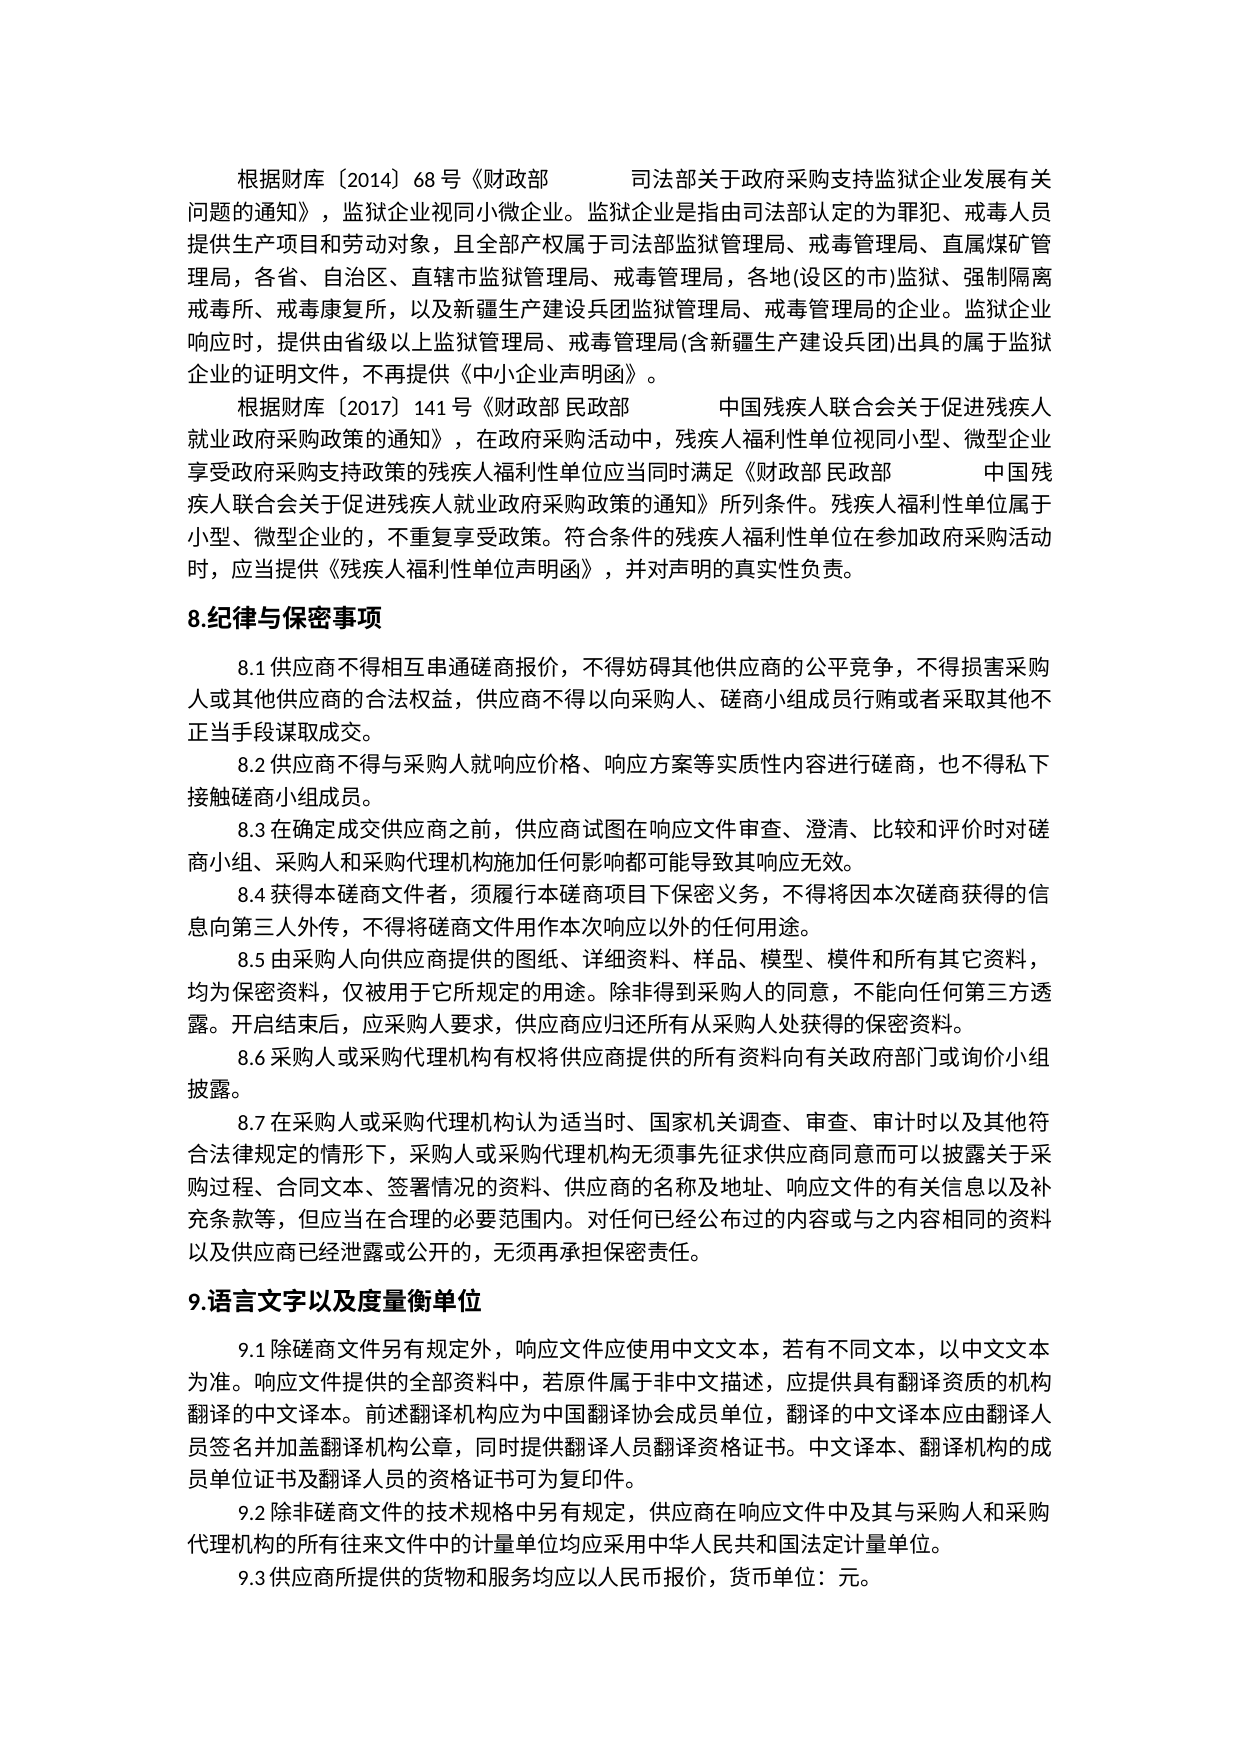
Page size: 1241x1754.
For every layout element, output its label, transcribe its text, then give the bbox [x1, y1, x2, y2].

text 8.4获得本磋商文件者，须履行本磋商项目下保密义务，不得将因本次磋商获得的信息向第三人外传，不得将磋商文件用作本次响应以外的任何用途。 [187, 877, 1053, 942]
text 8.5由采购人向供应商提供的图纸、详细资料、样品、模型、模件和所有其它资料，均为保密资料，仅被用于它所规定的用途。除非得到采购人的同意，不能向任何第三方透露。开启结束后，应采购人要求，供应商应归还所有从采购人处获得的保密资料。 [187, 942, 1053, 1039]
text 9.3供应商所提供的货物和服务均应以人民币报价，货币单位：元。 [187, 1559, 1053, 1592]
text 8.1供应商不得相互串通磋商报价，不得妨碍其他供应商的公平竞争，不得损害采购人或其他供应商的合法权益，供应商不得以向采购人、磋商小组成员行贿或者采取其他不正当手段谋取成交。 [187, 649, 1053, 747]
text 8.6采购人或采购代理机构有权将供应商提供的所有资料向有关政府部门或询价小组披露。 [187, 1039, 1053, 1104]
text 根据财库〔2017〕141号《财政部 民政部 中国残疾人联合会关于促进残疾人就业政府采购政策的通知》，在政府采购活动中，残疾人福利性单位视同小型、微型企业，享受政府采购支持政策的残疾人福利性单位应当同时满足《财政部 民政部 中国残疾人联合会关于促进残疾人就业政府采购政策的通知》所列条件。残疾人福利性单位属于小型、微型企业的，不重复享受政策。符合条件的残疾人福利性单位在参加政府采购活动时，应当提供《残疾人福利性单位声明函》，并对声明的真实性负责。 [187, 389, 1053, 584]
text 8.7在采购人或采购代理机构认为适当时、国家机关调查、审查、审计时以及其他符合法律规定的情形下，采购人或采购代理机构无须事先征求供应商同意而可以披露关于采购过程、合同文本、签署情况的资料、供应商的名称及地址、响应文件的有关信息以及补充条款等，但应当在合理的必要范围内。对任何已经公布过的内容或与之内容相同的资料，以及供应商已经泄露或公开的，无须再承担保密责任。 [187, 1104, 1053, 1267]
text 8.2供应商不得与采购人就响应价格、响应方案等实质性内容进行磋商，也不得私下接触磋商小组成员。 [187, 747, 1053, 812]
text 8.3在确定成交供应商之前，供应商试图在响应文件审查、澄清、比较和评价时对磋商小组、采购人和采购代理机构施加任何影响都可能导致其响应无效。 [187, 812, 1053, 877]
text 8.纪律与保密事项 [187, 584, 1053, 649]
text 9.语言文字以及度量衡单位 [187, 1267, 1053, 1332]
text 根据财库〔2014〕68号《财政部 司法部关于政府采购支持监狱企业发展有关问题的通知》，监狱企业视同小微企业。监狱企业是指由司法部认定的为罪犯、戒毒人员提供生产项目和劳动对象，且全部产权属于司法部监狱管理局、戒毒管理局、直属煤矿管理局，各省、自治区、直辖市监狱管理局、戒毒管理局，各地(设区的市)监狱、强制隔离戒毒所、戒毒康复所，以及新疆生产建设兵团监狱管理局、戒毒管理局的企业。监狱企业响应时，提供由省级以上监狱管理局、戒毒管理局(含新疆生产建设兵团)出具的属于监狱企业的证明文件，不再提供《中小企业声明函》。 [187, 162, 1053, 389]
text 9.2除非磋商文件的技术规格中另有规定，供应商在响应文件中及其与采购人和采购代理机构的所有往来文件中的计量单位均应采用中华人民共和国法定计量单位。 [187, 1494, 1053, 1559]
text 9.1除磋商文件另有规定外，响应文件应使用中文文本，若有不同文本，以中文文本为准。响应文件提供的全部资料中，若原件属于非中文描述，应提供具有翻译资质的机构翻译的中文译本。前述翻译机构应为中国翻译协会成员单位，翻译的中文译本应由翻译人员签名并加盖翻译机构公章，同时提供翻译人员翻译资格证书。中文译本、翻译机构的成员单位证书及翻译人员的资格证书可为复印件。 [187, 1332, 1053, 1494]
